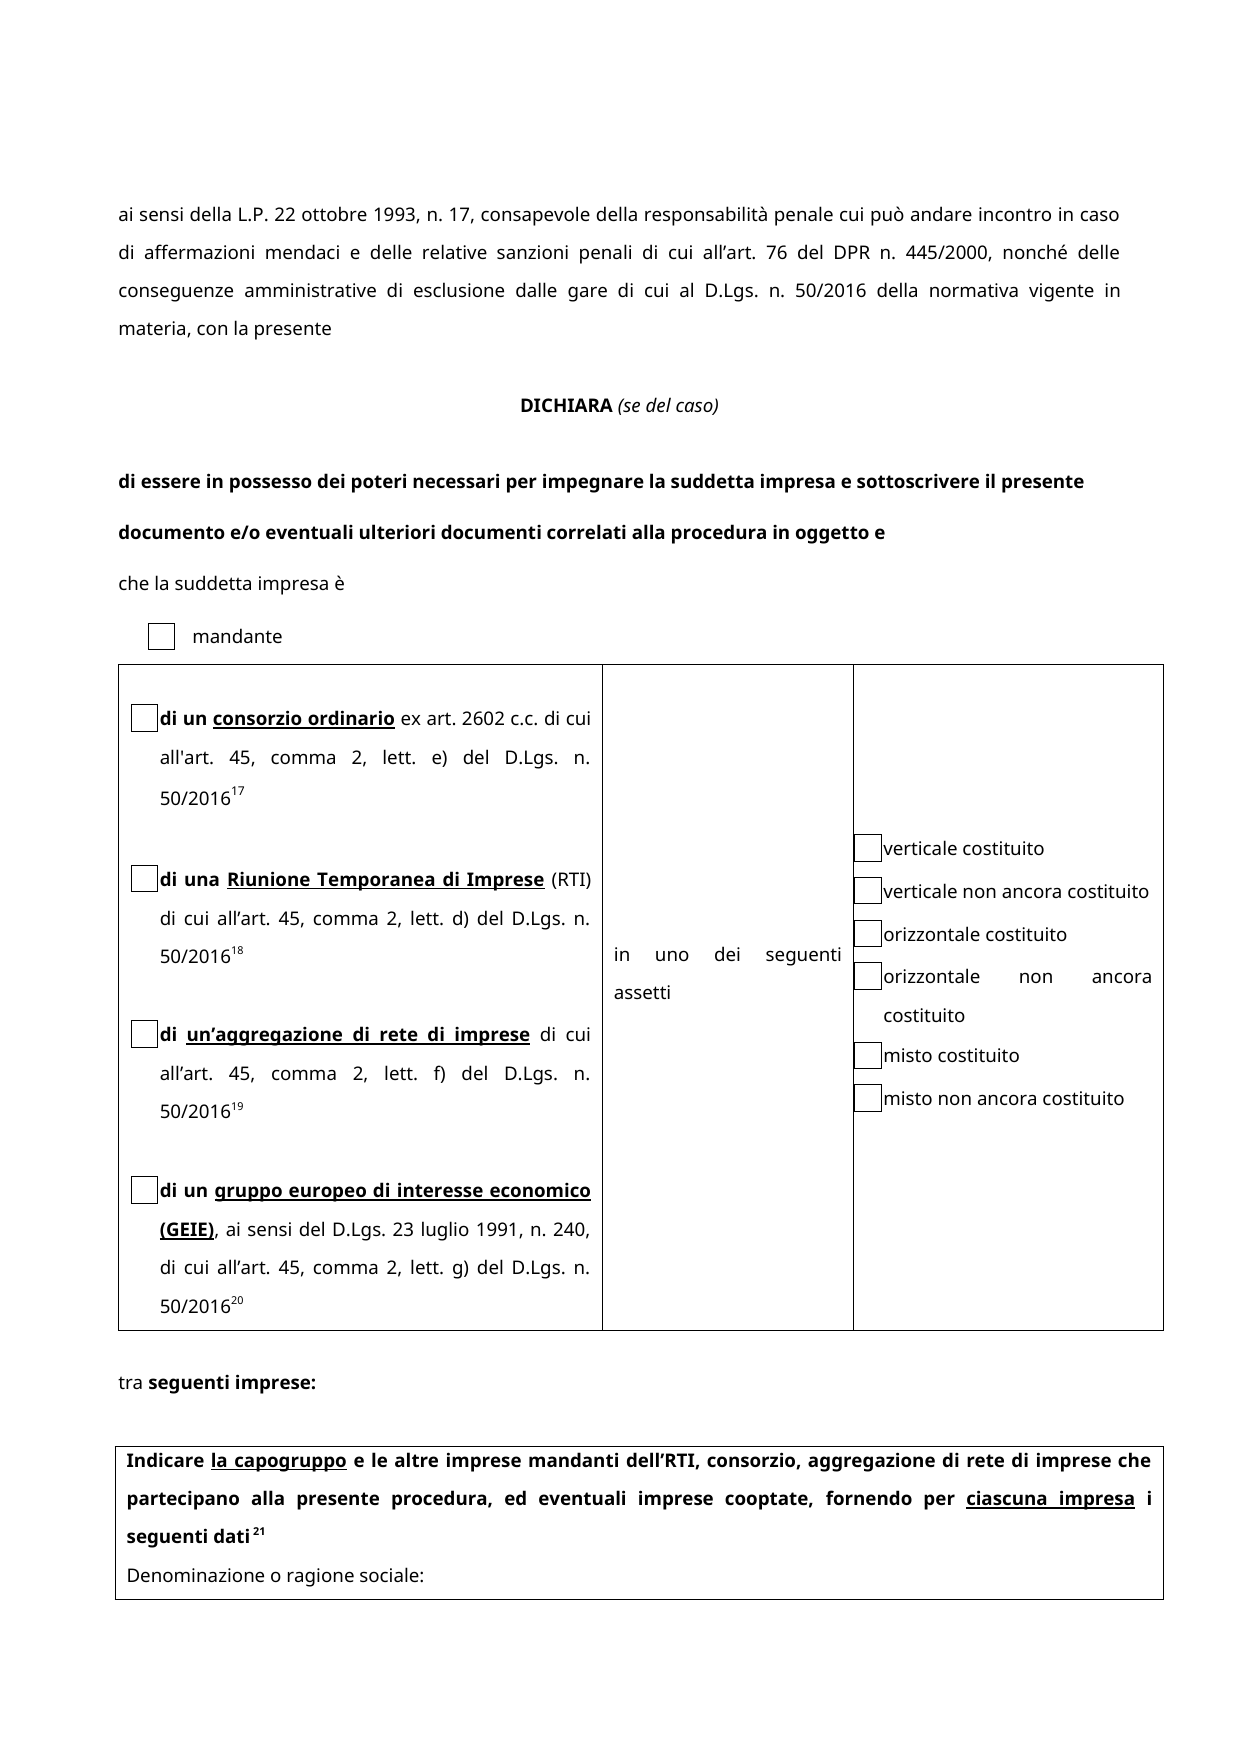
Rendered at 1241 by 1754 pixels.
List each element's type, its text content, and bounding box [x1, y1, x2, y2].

text tra seguenti imprese: [118, 1370, 1122, 1395]
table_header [116, 1447, 1163, 1599]
text che la suddetta impresa è [118, 571, 1122, 596]
text di essere in possesso dei poteri necessari per impegnare la suddetta impresa e sottoscrivere il presente documento e/o eventuali ulteriori documenti correlati alla procedura in oggetto e [118, 468, 1122, 545]
table_header verticale costituito verticale non ancora costituito orizzontale costituito orizzontale non ancora costituito misto costituito misto non ancora costituito [854, 665, 1163, 1330]
table_header di un consorzio ordinario ex art. 2602 c.c. di cui all'art. 45, comma 2, lett. e) del D.Lgs. n. 50/2016 di una Riunione Temporanea di Imprese (RTI) di cui all’art. 45, comma 2, lett. d) del D.Lgs. n. 50/2016 di un’aggregazione di rete di imprese di cui all’art. 45, comma 2, lett. f) del D.Lgs. n. 50/2016 di un gruppo europeo di interesse economico (GEIE), ai sensi del D.Lgs. 23 luglio 1991, n. 240, di cui all’art. 45, comma 2, lett. g) del D.Lgs. n. 50/2016 [119, 665, 602, 1330]
text mandante [147, 622, 1122, 650]
text DICHIARA (se del caso) [118, 392, 1122, 417]
table_header in uno dei seguenti assetti [603, 665, 853, 1330]
text ai sensi della L.P. 22 ottobre 1993, n. 17, consapevole della responsabilità penale cui può andare incontro in caso di affermazioni mendaci e delle relative sanzioni penali di cui all’art. 76 del DPR n. 445/2000, nonché delle conseguenze amministrative di esclusione dalle gare di cui al D.Lgs. n. 50/2016 della normativa vigente in materia, con la presente [118, 201, 1122, 341]
